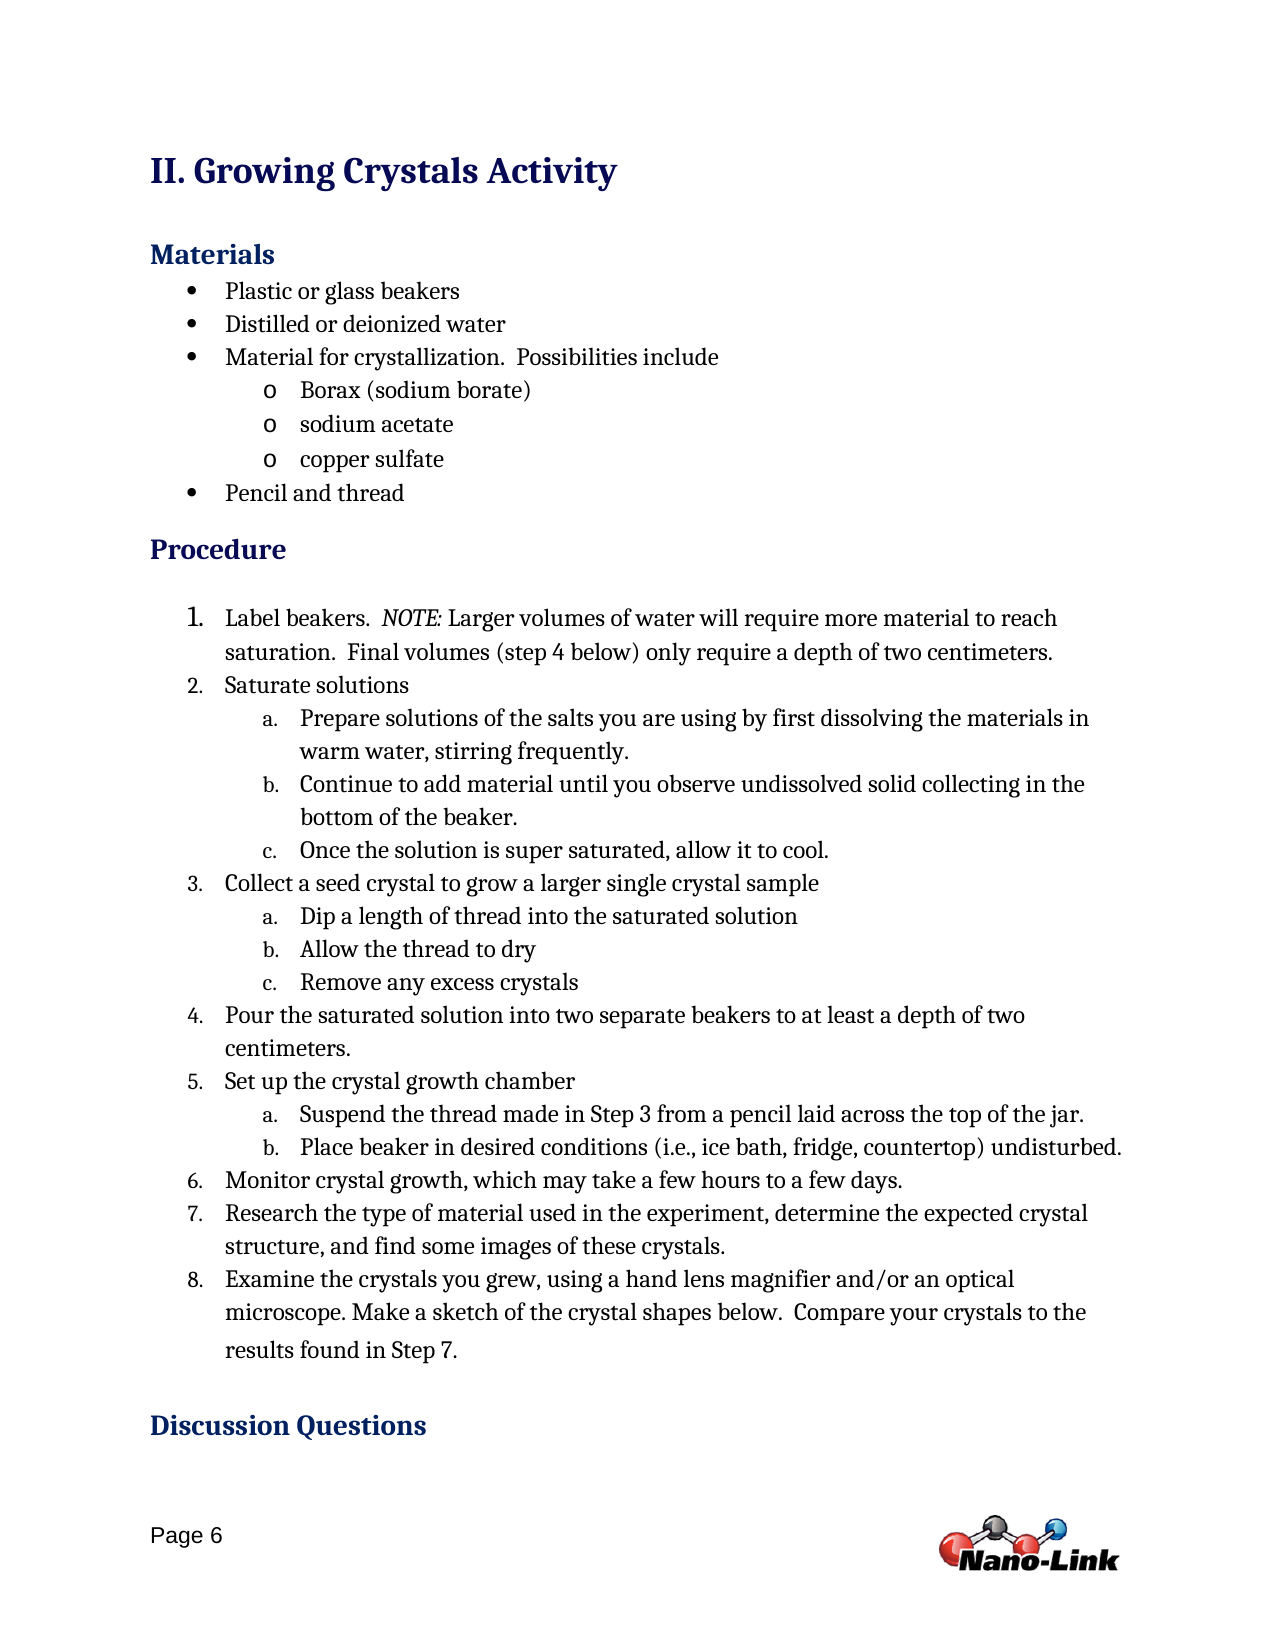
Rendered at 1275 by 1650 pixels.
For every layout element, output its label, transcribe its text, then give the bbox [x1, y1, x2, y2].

list Prepare solutions of the salts you are using by first dissolving the materials in warm water, stirring frequently. [262, 704, 1125, 766]
subtitle Discussion Questions [150, 1409, 1125, 1443]
list Suspend the thread made in Step 3 from a pencil laid across the top of the jar. [262, 1100, 1125, 1129]
list sodium acetate [262, 410, 1125, 440]
list Saturate solutions [187, 671, 1125, 700]
subtitle Label beakers. NOTE: Larger volumes of water will require more material to reach saturation. Final volumes (step 4 below) only require a depth of two centimeters. [187, 600, 1125, 667]
list Collect a seed crystal to grow a larger single crystal sample [187, 869, 1125, 898]
list copper sulfate [262, 445, 1125, 475]
list Pour the saturated solution into two separate beakers to at least a depth of two centimeters. [187, 1001, 1125, 1063]
text Procedure [150, 533, 1125, 567]
subtitle Materials [150, 238, 1125, 272]
subtitle Plastic or glass beakers [187, 277, 1125, 305]
list Borax (sodium borate) [262, 376, 1125, 406]
subtitle Distilled or deionized water [187, 310, 1125, 338]
list Place beaker in desired conditions (i.e., ice bath, fridge, countertop) undisturbed. [262, 1133, 1125, 1162]
list Material for crystallization. Possibilities include [187, 343, 1125, 371]
list Research the type of material used in the experiment, determine the expected crystal structure, and find some images of these crystals. [187, 1199, 1125, 1261]
list Examine the crystals you grew, using a hand lens magnifier and/or an optical microscope. Make a sketch of the crystal shapes below. Compare your crystals to the results found in Step 7. [187, 1265, 1125, 1366]
picture [939, 1515, 1124, 1575]
list Allow the thread to dry [262, 935, 1125, 964]
list Continue to add material until you observe undissolved solid collecting in the bottom of the beaker. [262, 770, 1125, 832]
list Once the solution is super saturated, allow it to cool. [262, 836, 1125, 865]
list Set up the crystal growth chamber [187, 1067, 1125, 1096]
text II. Growing Crystals Activity [150, 150, 1125, 193]
list Monitor crystal growth, which may take a few hours to a few days. [187, 1166, 1125, 1195]
list Dip a length of thread into the saturated solution [262, 902, 1125, 931]
list Remove any excess crystals [262, 968, 1125, 997]
list Pencil and thread [187, 479, 1125, 508]
